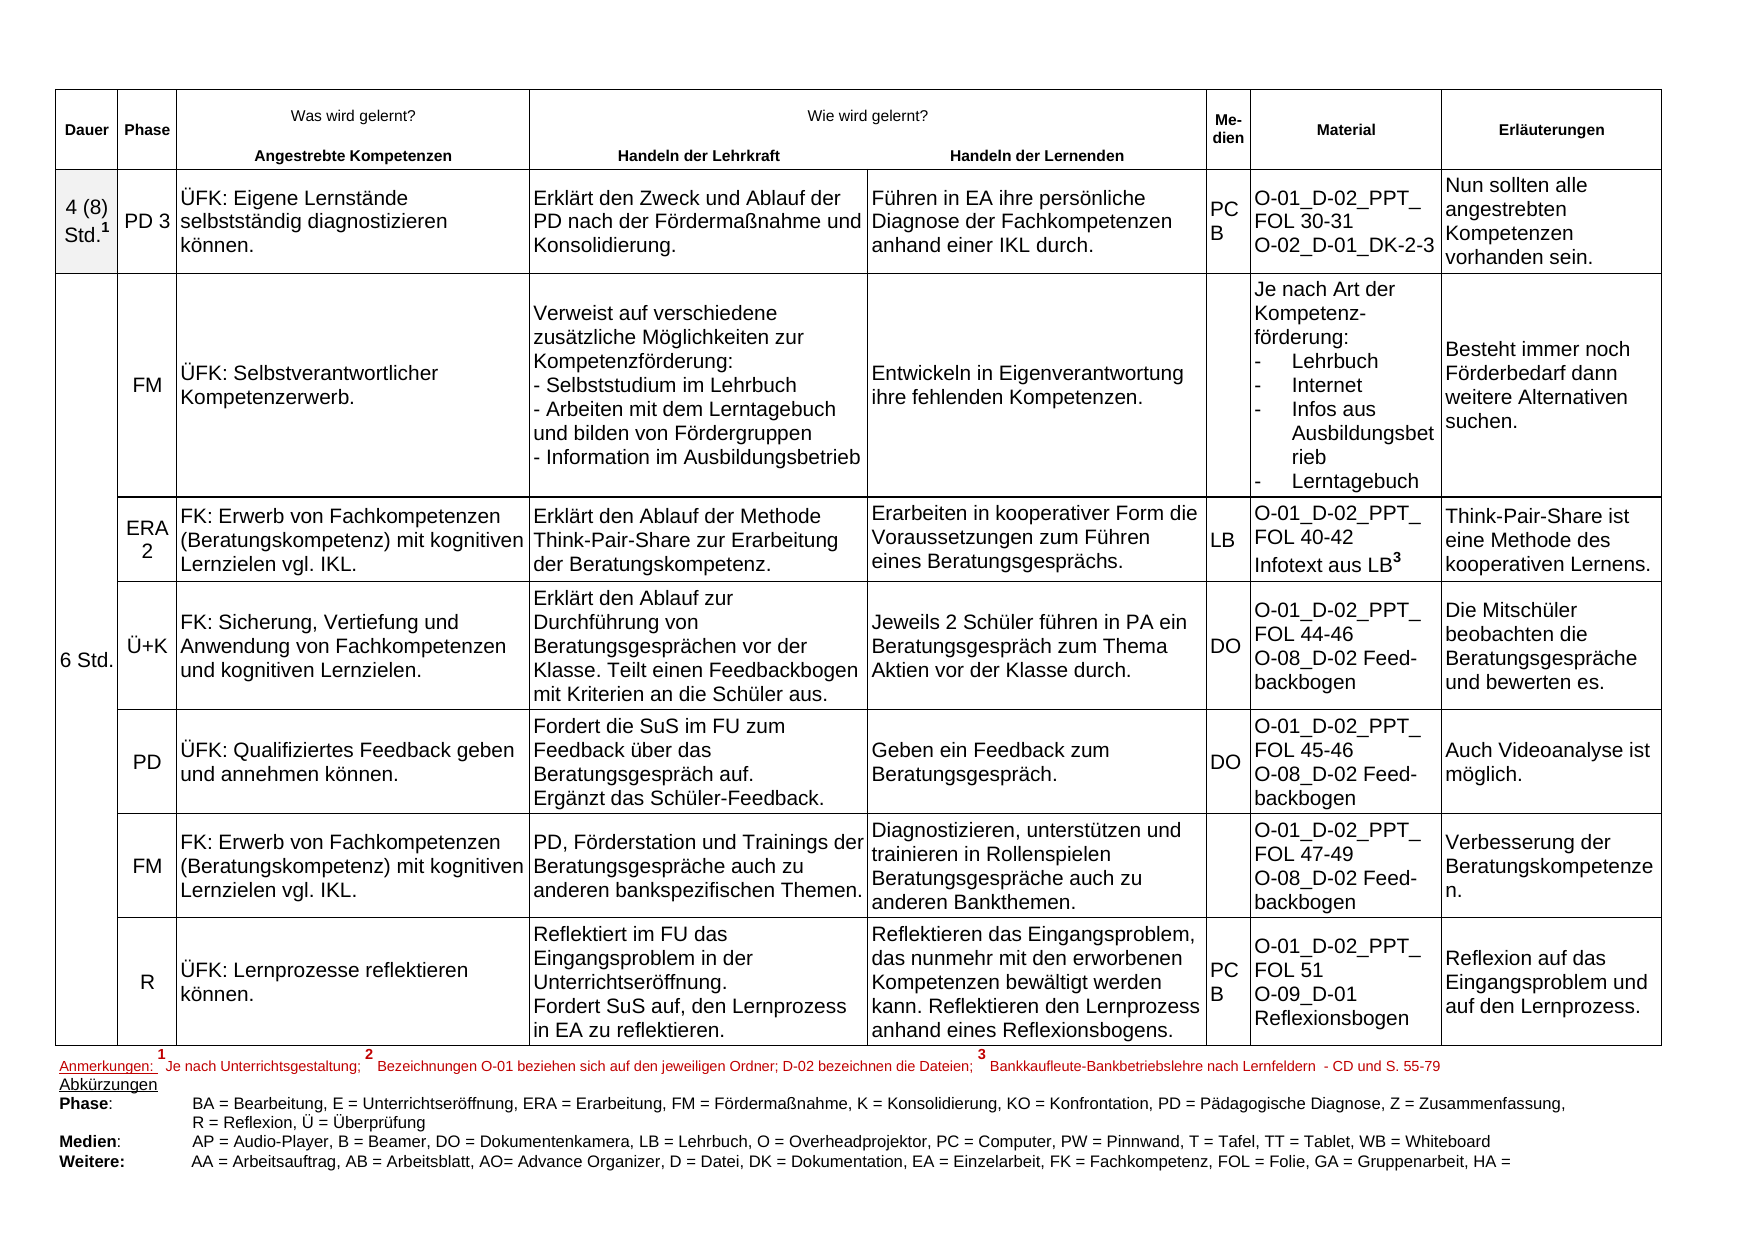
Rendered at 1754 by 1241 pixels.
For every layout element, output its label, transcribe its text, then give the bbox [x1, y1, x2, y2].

table_cell Verweist auf verschiedene zusätzliche Möglichkeiten zur Kompetenzförderung: - Selbststudium im Lehrbuch - Arbeiten mit dem Lerntagebuch und bilden von Fördergruppen - Information im Ausbildungsbetrieb [530, 274, 867, 496]
table_cell FM [118, 274, 176, 496]
table_cell Führen in EA ihre persönliche Diagnose der Fachkompetenzen anhand einer IKL durch. [868, 170, 1206, 273]
table_cell Erläuterungen [1442, 90, 1661, 169]
table_cell PD, Förderstation und Trainings der Beratungsgespräche auch zu anderen bankspezifischen Themen. [530, 814, 867, 917]
table_cell DO [1207, 710, 1250, 813]
table_cell FM [118, 814, 176, 917]
table_cell ÜFK: Qualifiziertes Feedback geben und annehmen können. [177, 710, 529, 813]
table_cell ÜFK: Lernprozesse reflektieren können. [177, 918, 529, 1045]
table_cell [1207, 274, 1250, 496]
table_cell O-01_D-02_PPT_ FOL 47-49 O-08_D-02 Feed-backbogen [1251, 814, 1441, 917]
table_cell Nun sollten alle angestrebten Kompetenzen vorhanden sein. [1442, 170, 1661, 273]
table_cell Wie wird gelernt? [530, 90, 1206, 143]
table_cell PC B [1207, 170, 1250, 273]
table_cell Die Mitschüler beobachten die Beratungsgespräche und bewerten es. [1442, 582, 1661, 709]
table_cell ÜFK: Selbstverantwortlicher Kompetenzerwerb. [177, 274, 529, 496]
table_cell Dauer [56, 90, 117, 169]
table_cell Diagnostizieren, unterstützen und trainieren in Rollenspielen Beratungsgespräche auch zu anderen Bankthemen. [868, 814, 1206, 917]
table_cell Je nach Art der Kompetenz-förderung: Lehrbuch Internet Infos aus Ausbildungsbetrieb Lerntagebuch [1251, 274, 1441, 496]
table_cell Entwickeln in Eigenverantwortung ihre fehlenden Kompetenzen. [868, 274, 1206, 496]
table_cell Erklärt den Ablauf der Methode Think-Pair-Share zur Erarbeitung der Beratungskompetenz. [530, 498, 867, 581]
text Weitere: AA = Arbeitsauftrag, AB = Arbeitsblatt, AO= Advance Organizer, D = Datei, DK = Dokumentation, EA = Einzelarbeit, FK = Fachkompetenz, FOL = Folie, GA = Gruppenarbeit, HA = [59, 1151, 1665, 1171]
table_cell R [118, 918, 176, 1045]
table_cell Was wird gelernt? [177, 90, 529, 143]
table_cell Me-dien [1207, 90, 1250, 169]
table_cell FK: Erwerb von Fachkompetenzen (Beratungskompetenz) mit kognitiven Lernzielen vgl. IKL. [177, 498, 529, 581]
table_cell O-01_D-02_PPT_ FOL 44-46 O-08_D-02 Feed-backbogen [1251, 582, 1441, 709]
table_cell ERA 2 [118, 498, 176, 581]
table_cell LB [1207, 498, 1250, 581]
table_cell Erklärt den Ablauf zur Durchführung von Beratungsgesprächen vor der Klasse. Teilt einen Feedbackbogen mit Kriterien an die Schüler aus. [530, 582, 867, 709]
table_cell ÜFK: Eigene Lernstände selbstständig diagnostizieren können. [177, 170, 529, 273]
table_cell [1207, 814, 1250, 917]
table_cell Erklärt den Zweck und Ablauf der PD nach der Fördermaßnahme und Konsolidierung. [530, 170, 867, 273]
table_cell FK: Erwerb von Fachkompetenzen (Beratungskompetenz) mit kognitiven Lernzielen vgl. IKL. [177, 814, 529, 917]
table_cell Think-Pair-Share ist eine Methode des kooperativen Lernens. [1442, 498, 1661, 581]
table_cell Handeln der Lernenden [868, 143, 1206, 169]
text Abkürzungen [59, 1075, 1665, 1094]
table_cell PC B [1207, 918, 1250, 1045]
table_cell Jeweils 2 Schüler führen in PA ein Beratungsgespräch zum Thema Aktien vor der Klasse durch. [868, 582, 1206, 709]
table_cell Reflexion auf das Eingangsproblem und auf den Lernprozess. [1442, 918, 1661, 1045]
table_cell Handeln der Lehrkraft [530, 143, 868, 169]
text Medien: AP = Audio-Player, B = Beamer, DO = Dokumentenkamera, LB = Lehrbuch, O = Overheadprojektor, PC = Computer, PW = Pinnwand, T = Tafel, TT = Tablet, WB = Whiteboard [59, 1132, 1665, 1151]
table_cell Angestrebte Kompetenzen [177, 143, 529, 169]
table_cell O-01_D-02_PPT_ FOL 45-46 O-08_D-02 Feed-backbogen [1251, 710, 1441, 813]
table_cell Fordert die SuS im FU zum Feedback über das Beratungsgespräch auf. Ergänzt das Schüler-Feedback. [530, 710, 867, 813]
table_cell Reflektieren das Eingangsproblem, das nunmehr mit den erworbenen Kompetenzen bewältigt werden kann. Reflektieren den Lernprozess anhand eines Reflexionsbogens. [868, 918, 1206, 1045]
table_cell O-01_D-02_PPT_ FOL 30-31 O-02_D-01_DK-2-3 [1251, 170, 1441, 273]
text R = Reflexion, Ü = Überprüfung [59, 1113, 1665, 1132]
table_cell Erarbeiten in kooperativer Form die Voraussetzungen zum Führen eines Beratungsgesprächs. [868, 498, 1206, 581]
table_cell DO [1207, 582, 1250, 709]
table_cell O-01_D-02_PPT_ FOL 40-42 Infotext aus LB3 [1251, 498, 1441, 581]
table_cell Ü+K [118, 582, 176, 709]
text Phase: BA = Bearbeitung, E = Unterrichtseröffnung, ERA = Erarbeitung, FM = Fördermaßnahme, K = Konsolidierung, KO = Konfrontation, PD = Pädagogische Diagnose, Z = Zusammenfassung, [59, 1094, 1665, 1113]
table_cell Reflektiert im FU das Eingangsproblem in der Unterrichtseröffnung. Fordert SuS auf, den Lernprozess in EA zu reflektieren. [530, 918, 867, 1045]
text Anmerkungen: 1Je nach Unterrichtsgestaltung; 2 Bezeichnungen O-01 beziehen sich auf den jeweiligen Ordner; D-02 bezeichnen die Dateien; 3 Bankkaufleute-Bankbetriebslehre nach Lernfeldern - CD und S. 55-79 [59, 1046, 1665, 1075]
table_cell PD [118, 710, 176, 813]
table_cell O-01_D-02_PPT_ FOL 51 O-09_D-01 Reflexionsbogen [1251, 918, 1441, 1045]
table_cell Besteht immer noch Förderbedarf dann weitere Alternativen suchen. [1442, 274, 1661, 496]
table_cell 6 Std. [56, 274, 117, 1045]
table_cell FK: Sicherung, Vertiefung und Anwendung von Fachkompetenzen und kognitiven Lernzielen. [177, 582, 529, 709]
table_cell 4 (8) Std.1 [56, 170, 117, 273]
table_cell Phase [118, 90, 176, 169]
table_cell Auch Videoanalyse ist möglich. [1442, 710, 1661, 813]
table_cell Geben ein Feedback zum Beratungsgespräch. [868, 710, 1206, 813]
table_cell PD 3 [118, 170, 176, 273]
table_cell Material [1251, 90, 1441, 169]
table_cell Verbesserung der Beratungskompetenzen. [1442, 814, 1661, 917]
